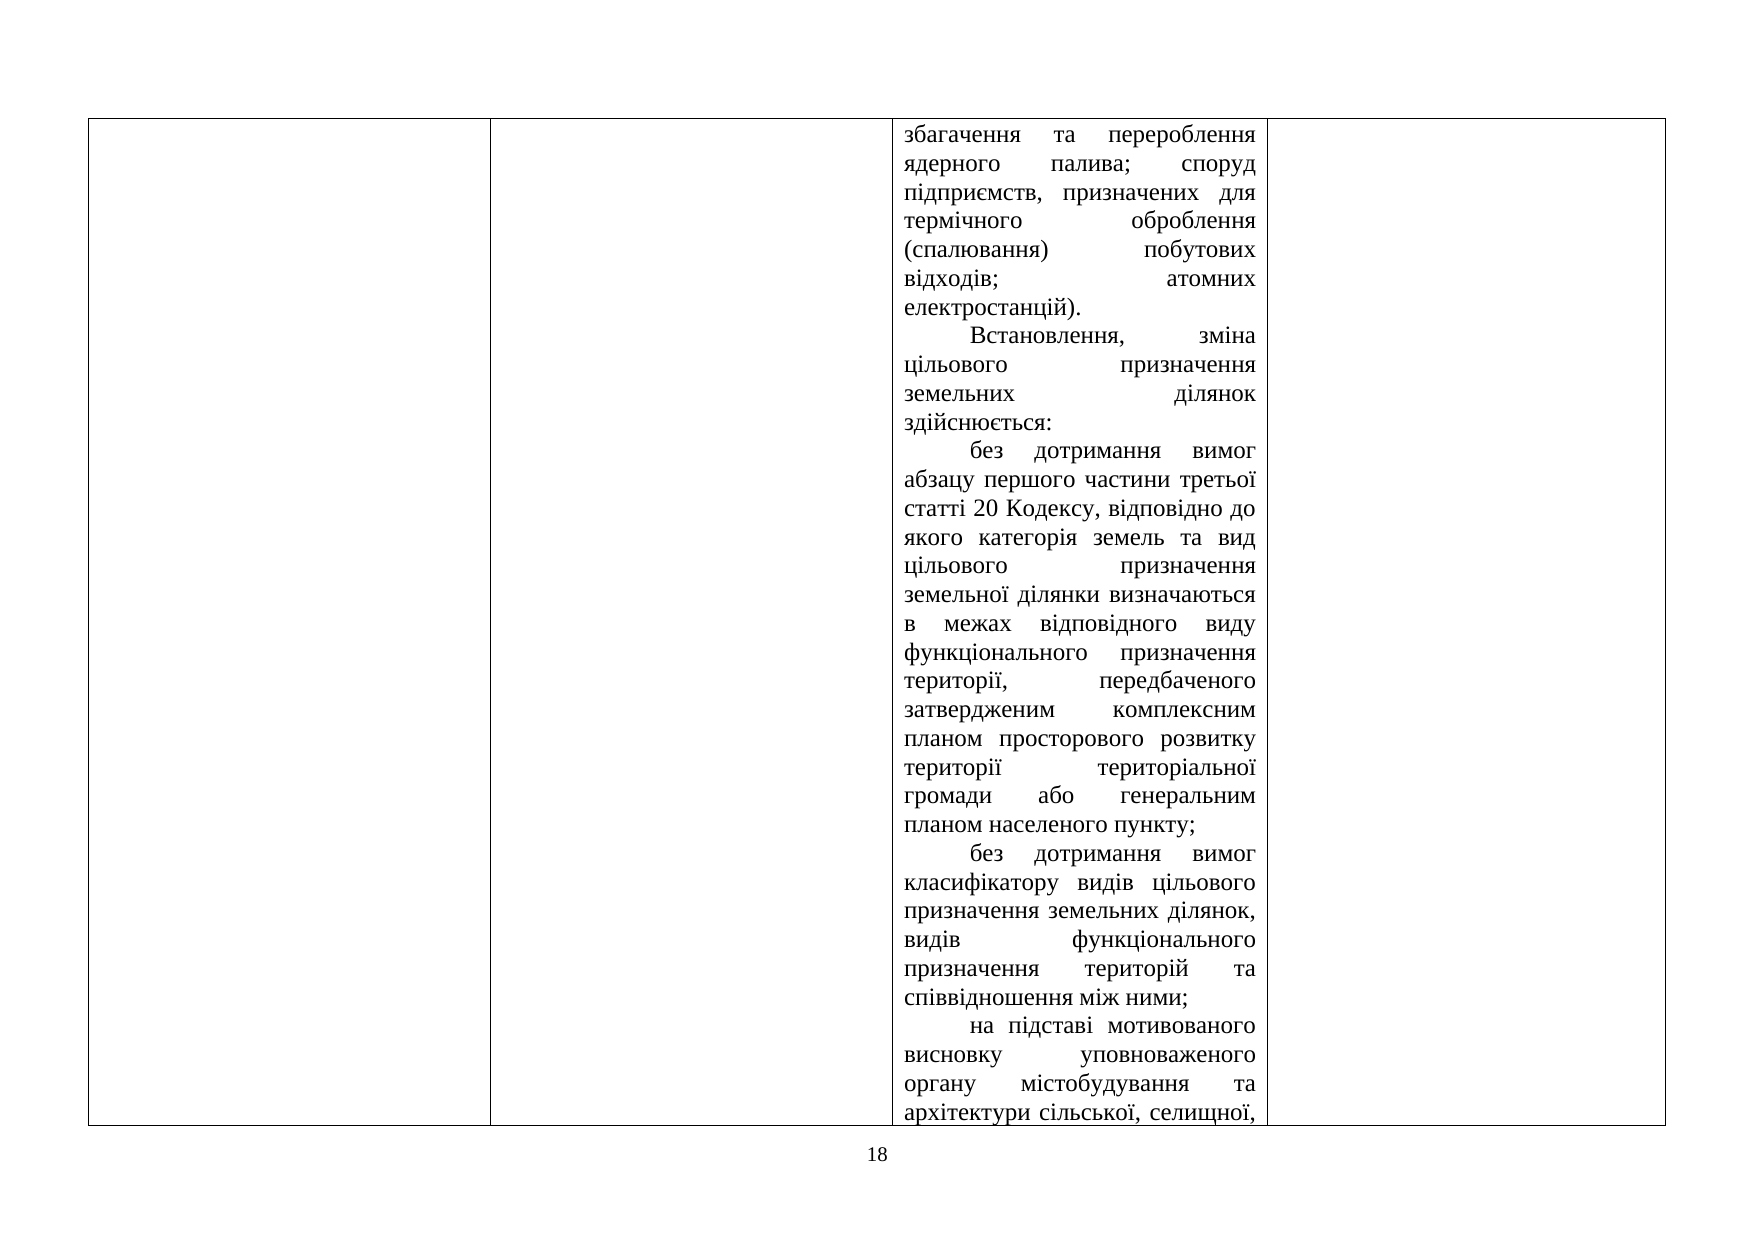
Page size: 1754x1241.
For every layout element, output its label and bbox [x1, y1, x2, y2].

table_cell [491, 119, 892, 1125]
table_cell [893, 119, 1267, 1125]
